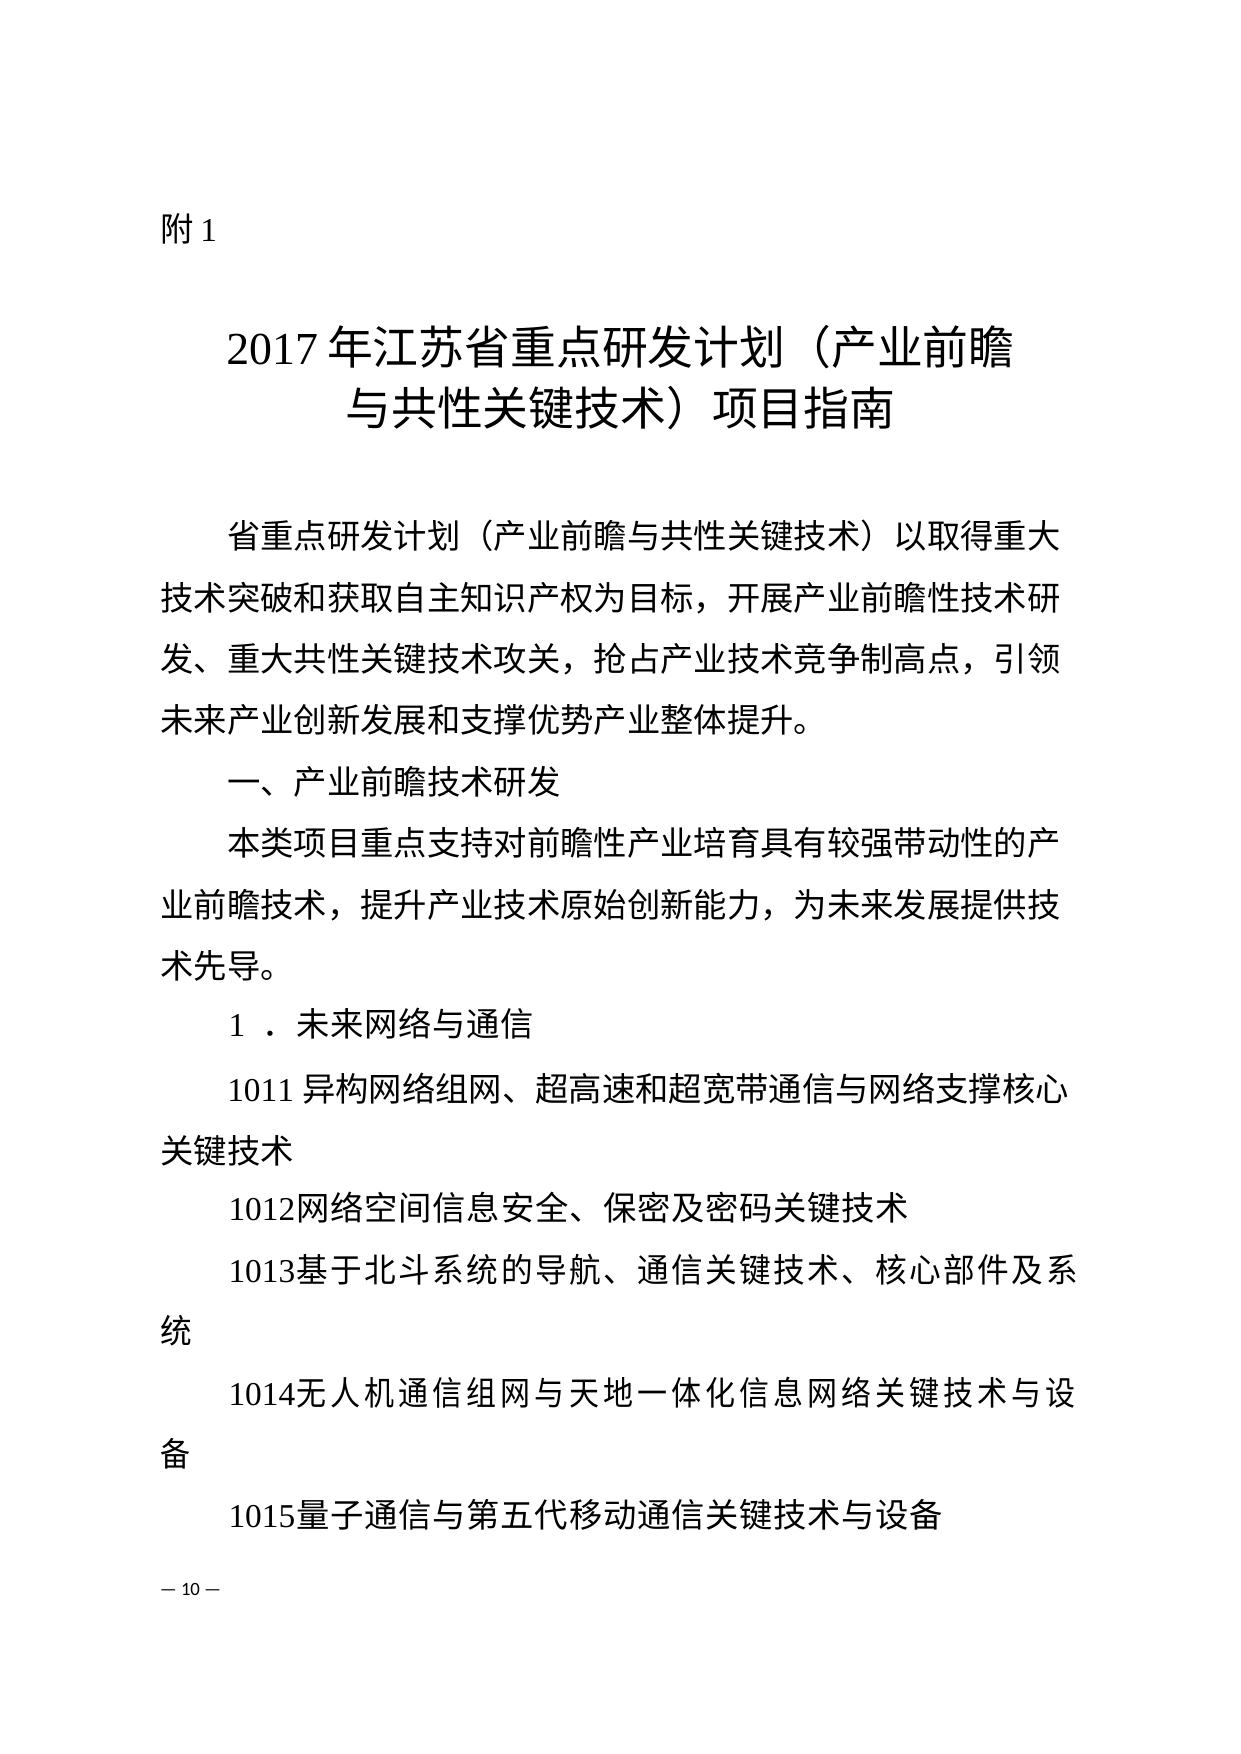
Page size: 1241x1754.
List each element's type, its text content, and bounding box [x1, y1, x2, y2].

text 省重点研发计划（产业前瞻与共性关键技术）以取得重大技术突破和获取自主知识产权为目标，开展产业前瞻性技术研发、重大共性关键技术攻关，抢占产业技术竞争制高点，引领未来产业创新发展和支撑优势产业整体提升。 [160, 499, 1080, 745]
text 1011 异构网络组网、超高速和超宽带通信与网络支撑核心关键技术 [160, 1052, 1080, 1175]
text 1012网络空间信息安全、保密及密码关键技术 [160, 1175, 1080, 1237]
text 1．未来网络与通信 [160, 991, 1080, 1052]
text 本类项目重点支持对前瞻性产业培育具有较强带动性的产业前瞻技术，提升产业技术原始创新能力，为未来发展提供技术先导。 [160, 807, 1080, 991]
text 与共性关键技术）项目指南 [160, 376, 1080, 438]
text 1013基于北斗系统的导航、通信关键技术、核心部件及系统 [160, 1237, 1080, 1360]
text 2017年江苏省重点研发计划（产业前瞻 [160, 315, 1080, 376]
text 附1 [160, 192, 1080, 253]
text 1015量子通信与第五代移动通信关键技术与设备 [160, 1483, 1080, 1544]
text 1014无人机通信组网与天地一体化信息网络关键技术与设备 [160, 1360, 1080, 1483]
text 一、产业前瞻技术研发 [160, 745, 1080, 807]
